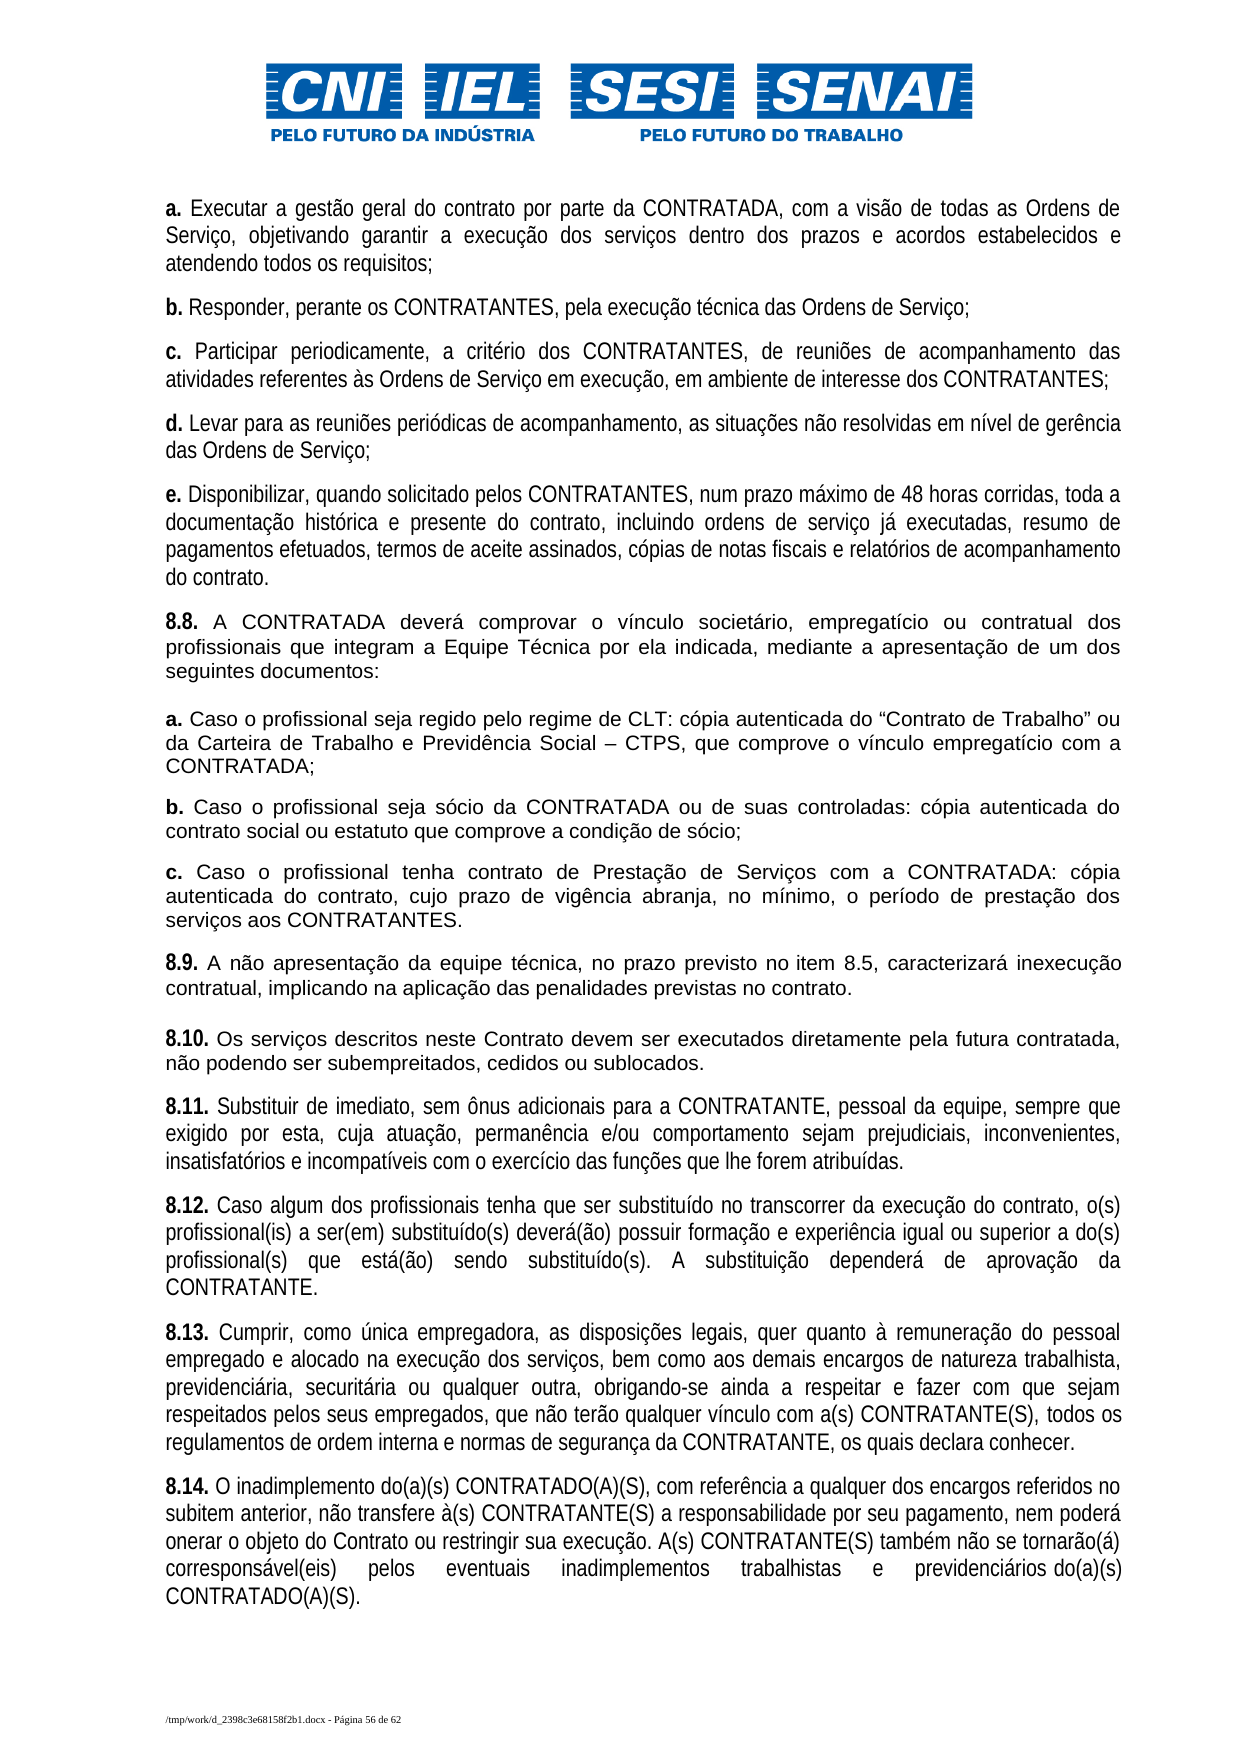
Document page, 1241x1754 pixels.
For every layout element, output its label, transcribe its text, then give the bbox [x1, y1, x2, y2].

text 8.10. Os serviços descritos neste Contrato devem ser executados diretamente pela futura contratada, não podendo ser subempreitados, cedidos ou sublocados. [165, 1023, 1122, 1075]
text 8.9. A não apresentação da equipe técnica, no prazo previsto no item 8.5, caracterizará inexecução contratual, implicando na aplicação das penalidades previstas no contrato. [165, 948, 1122, 999]
text a. Executar a gestão geral do contrato por parte da CONTRATADA, com a visão de todas as Ordens de Serviço, objetivando garantir a execução dos serviços dentro dos prazos e acordos estabelecidos e atendendo todos os requisitos; [165, 194, 1122, 276]
text 8.12. Caso algum dos profissionais tenha que ser substituído no transcorrer da execução do contrato, o(s) profissional(is) a ser(em) substituído(s) deverá(ão) possuir formação e experiência igual ou superior a do(s) profissional(s) que está(ão) sendo substituído(s). A substituição dependerá de aprovação da CONTRATANTE. [165, 1191, 1122, 1301]
text 8.8. A CONTRATADA deverá comprovar o vínculo societário, empregatício ou contratual dos profissionais que integram a Equipe Técnica por ela indicada, mediante a apresentação de um dos seguintes documentos: [165, 607, 1122, 682]
picture [257, 52, 983, 147]
text e. Disponibilizar, quando solicitado pelos CONTRATANTES, num prazo máximo de 48 horas corridas, toda a documentação histórica e presente do contrato, incluindo ordens de serviço já executadas, resumo de pagamentos efetuados, termos de aceite assinados, cópias de notas fiscais e relatórios de acompanhamento do contrato. [165, 480, 1122, 590]
text 8.11. Substituir de imediato, sem ônus adicionais para a CONTRATANTE, pessoal da equipe, sempre que exigido por esta, cuja atuação, permanência e/ou comportamento sejam prejudiciais, inconvenientes, insatisfatórios e incompatíveis com o exercício das funções que lhe forem atribuídas. [165, 1092, 1122, 1174]
text b. Caso o profissional seja sócio da CONTRATADA ou de suas controladas: cópia autenticada do contrato social ou estatuto que comprove a condição de sócio; [165, 795, 1122, 843]
text c. Participar periodicamente, a critério dos CONTRATANTES, de reuniões de acompanhamento das atividades referentes às Ordens de Serviço em execução, em ambiente de interesse dos CONTRATANTES; [165, 337, 1122, 392]
text c. Caso o profissional tenha contrato de Prestação de Serviços com a CONTRATADA: cópia autenticada do contrato, cujo prazo de vigência abranja, no mínimo, o período de prestação dos serviços aos CONTRATANTES. [165, 859, 1122, 931]
text 8.13. Cumprir, como única empregadora, as disposições legais, quer quanto à remuneração do pessoal empregado e alocado na execução dos serviços, bem como aos demais encargos de natureza trabalhista, previdenciária, securitária ou qualquer outra, obrigando-se ainda a respeitar e fazer com que sejam respeitados pelos seus empregados, que não terão qualquer vínculo com a(s) CONTRATANTE(S), todos os regulamentos de ordem interna e normas de segurança da CONTRATANTE, os quais declara conhecer. [165, 1317, 1122, 1455]
text d. Levar para as reuniões periódicas de acompanhamento, as situações não resolvidas em nível de gerência das Ordens de Serviço; [165, 409, 1122, 464]
text b. Responder, perante os CONTRATANTES, pela execução técnica das Ordens de Serviço; [165, 293, 1122, 320]
text a. Caso o profissional seja regido pelo regime de CLT: cópia autenticada do “Contrato de Trabalho” ou da Carteira de Trabalho e Previdência Social – CTPS, que comprove o vínculo empregatício com a CONTRATADA; [165, 706, 1122, 778]
text 8.14. O inadimplemento do(a)(s) CONTRATADO(A)(S), com referência a qualquer dos encargos referidos no subitem anterior, não transfere à(s) CONTRATANTE(S) a responsabilidade por seu pagamento, nem poderá onerar o objeto do Contrato ou restringir sua execução. A(s) CONTRATANTE(S) também não se tornarão(á) corresponsável(eis) pelos eventuais inadimplementos trabalhistas e previdenciários do(a)(s) CONTRATADO(A)(S). [165, 1472, 1122, 1609]
